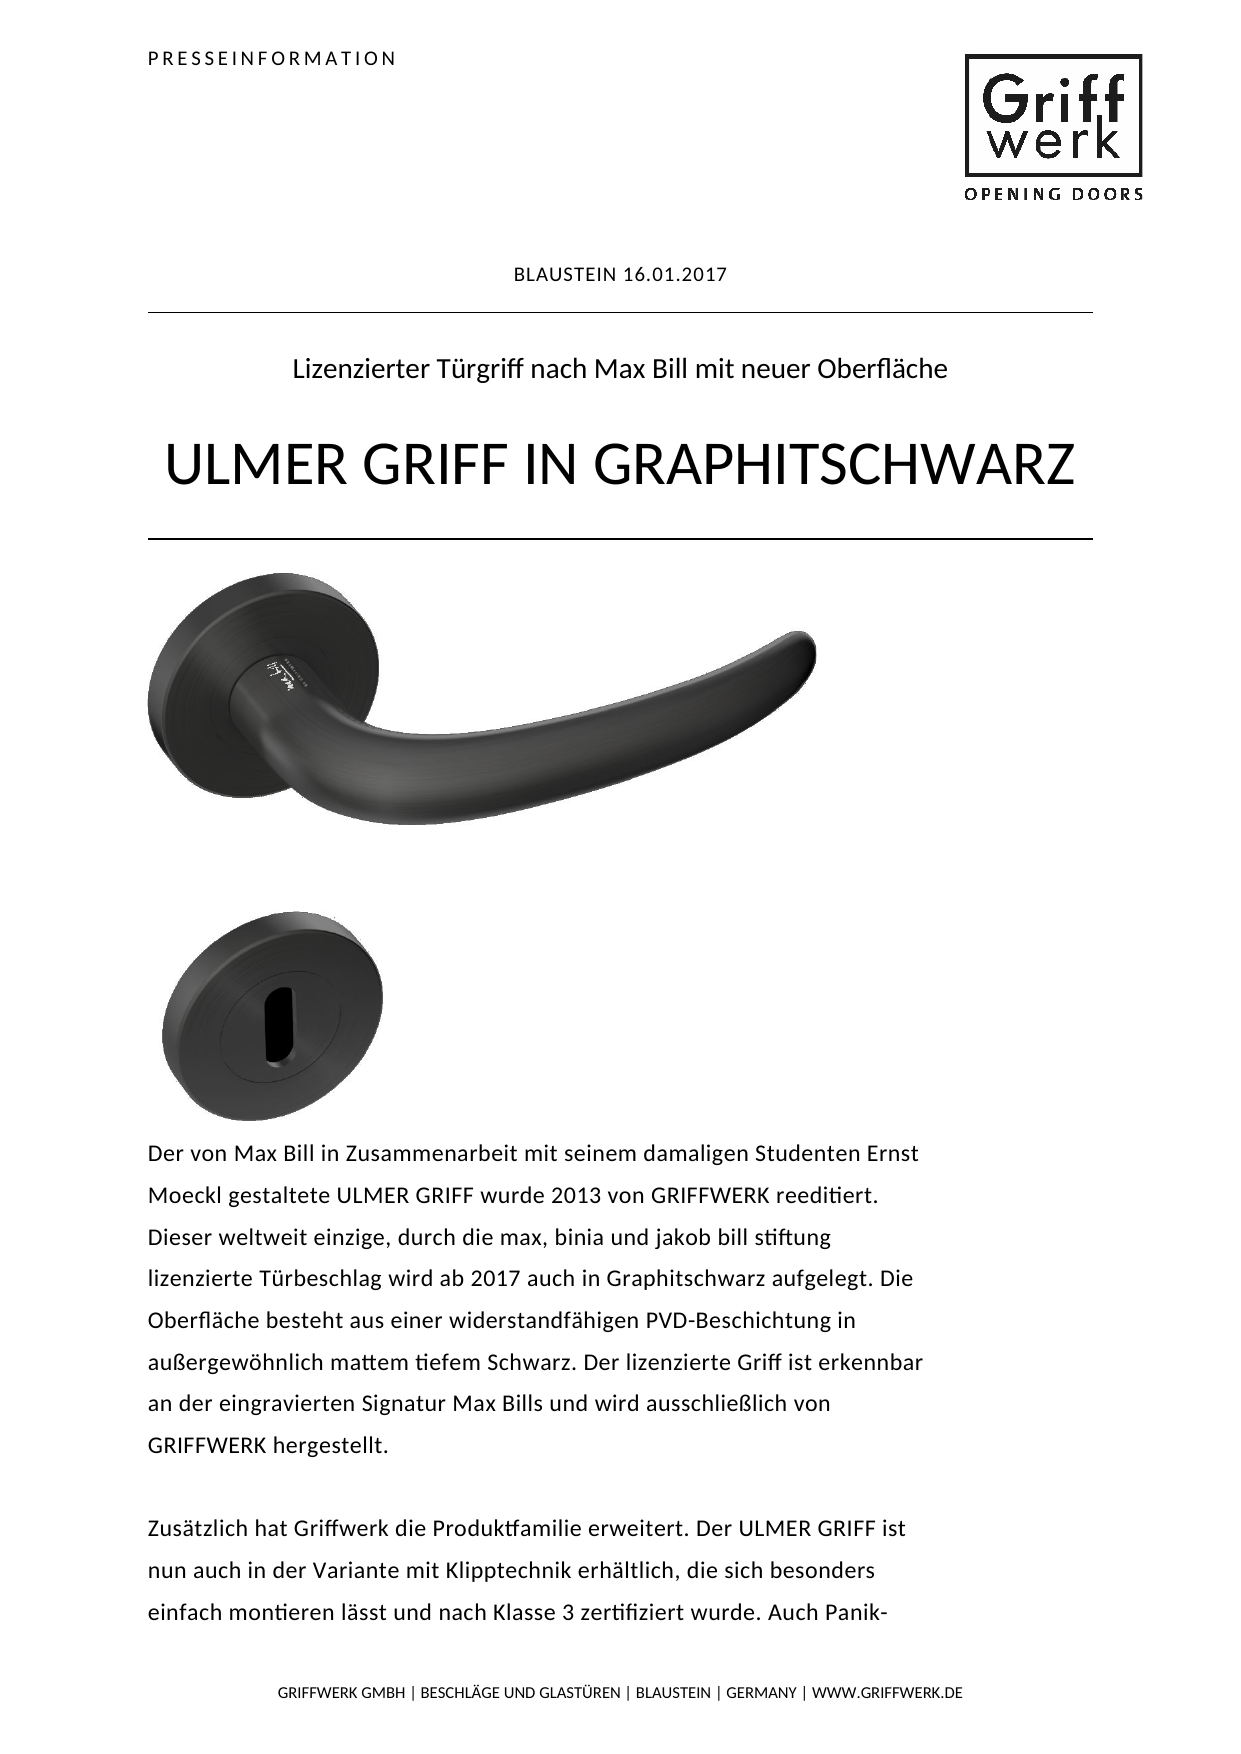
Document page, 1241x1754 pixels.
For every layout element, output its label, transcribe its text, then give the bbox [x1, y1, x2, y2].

subtitle Lizenzierter Türgriff nach Max Bill mit neuer Oberfläche [148, 350, 1093, 386]
text Blaustein 16.01.2017 [148, 261, 1093, 287]
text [148, 1501, 931, 1626]
text Der von Max Bill in Zusammenarbeit mit seinem damaligen Studenten Ernst Moeckl gestaltete ULMER GRIFF wurde 2013 von GRIFFWERK reeditiert. Dieser weltweit einzige, durch die max, binia und jakob bill stiftung lizenzierte Türbeschlag wird ab 2017 auch in Graphitschwarz aufgelegt. Die Oberfläche besteht aus einer widerstandfähigen PVD-Beschichtung in außergewöhnlich mattem tiefem Schwarz. Der lizenzierte Griff ist erkennbar an der eingravierten Signatur Max Bills und wird ausschließlich von GRIFFWERK hergestellt. [148, 1126, 931, 1459]
text Ulmer Griff in Graphitschwarz [148, 423, 1093, 500]
picture [964, 54, 1143, 200]
picture [147, 573, 817, 1121]
